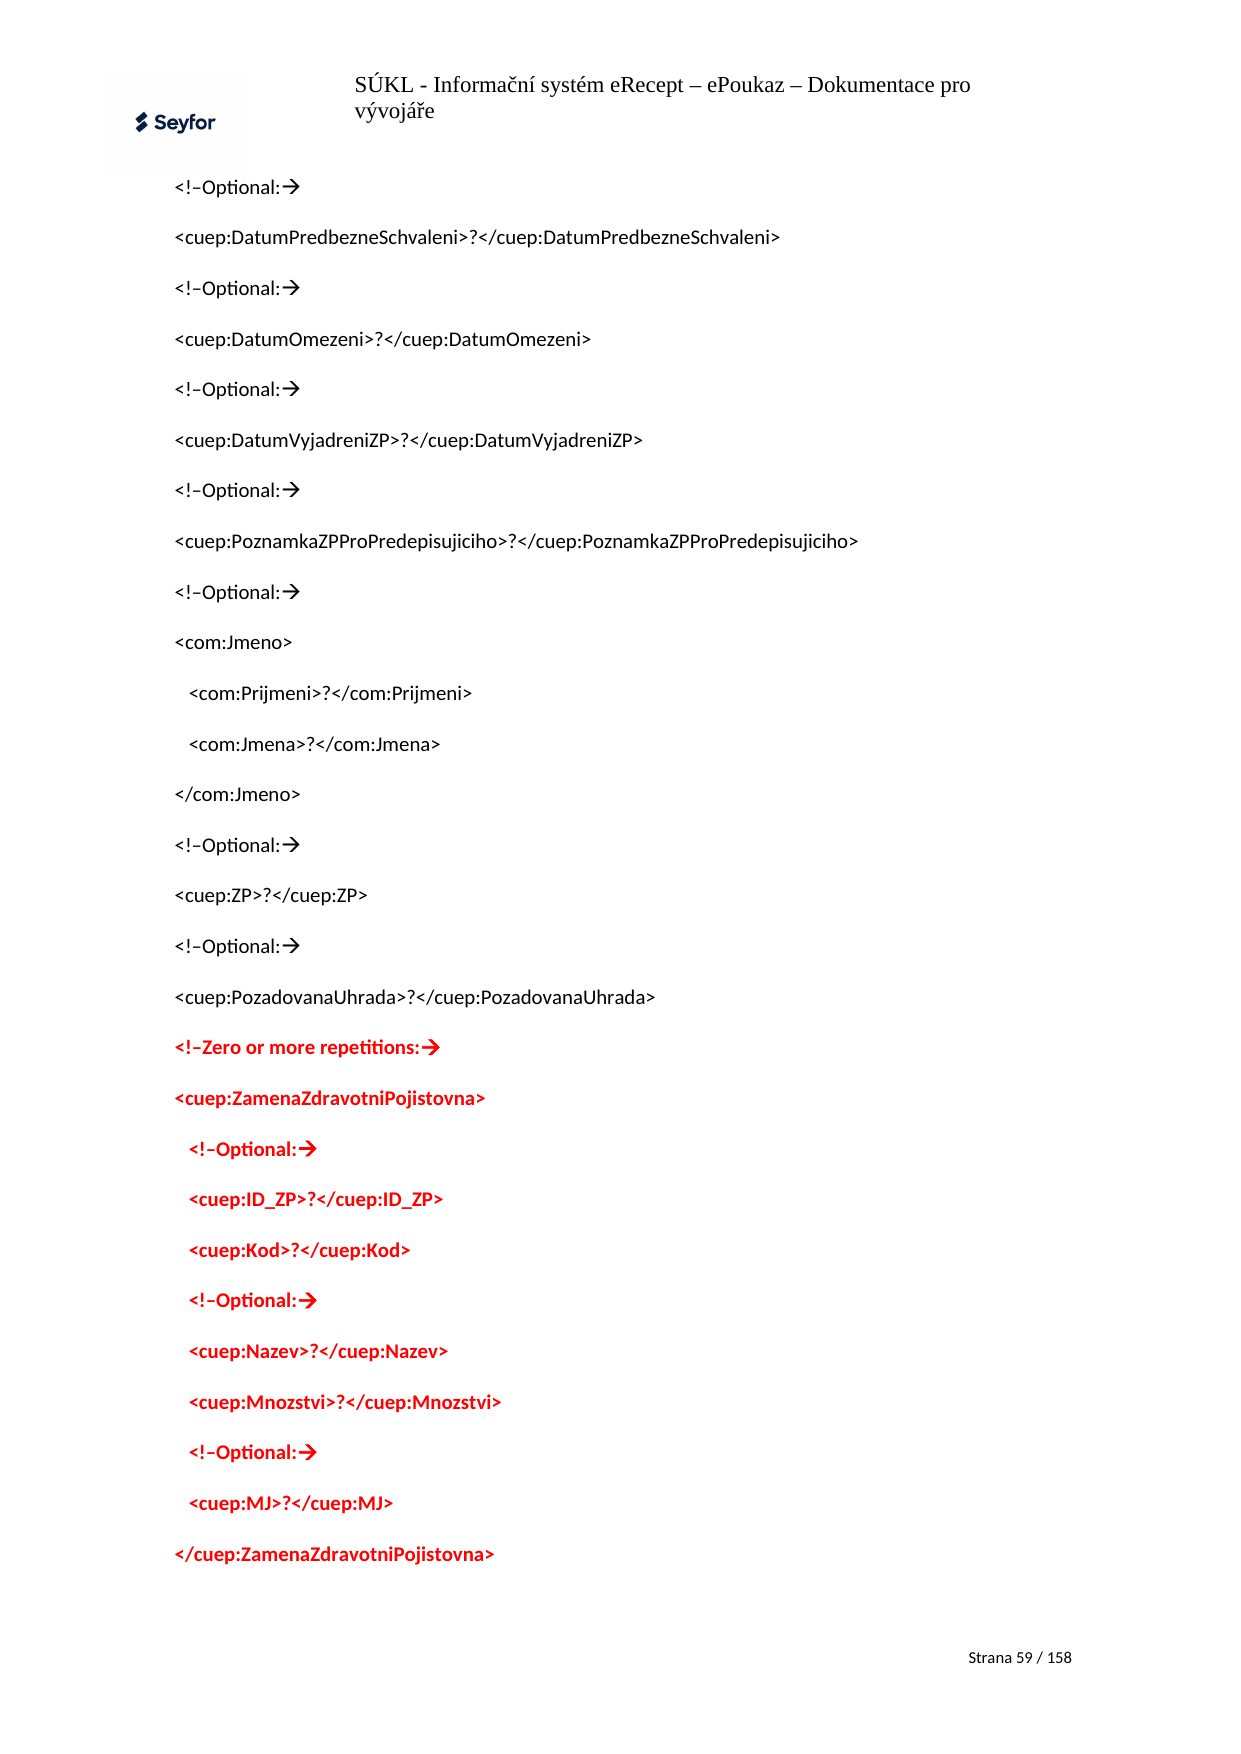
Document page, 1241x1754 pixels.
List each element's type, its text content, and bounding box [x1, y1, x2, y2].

text <cuep:ZamenaZdravotniPojistovna> [118, 1085, 1122, 1111]
text <!–Optional: [118, 1288, 1122, 1313]
text <cuep:PozadovanaUhrada>?</cuep:PozadovanaUhrada> [118, 984, 1122, 1009]
text <cuep:ZP>?</cuep:ZP> [118, 883, 1122, 908]
text <!–Optional: [118, 1136, 1122, 1161]
text <cuep:DatumVyjadreniZP>?</cuep:DatumVyjadreniZP> [118, 427, 1122, 452]
text <com:Jmeno> [118, 629, 1122, 655]
text <!–Optional: [118, 478, 1122, 503]
text <com:Prijmeni>?</com:Prijmeni> [118, 680, 1122, 706]
text <cuep:Mnozstvi>?</cuep:Mnozstvi> [118, 1389, 1122, 1414]
text <cuep:MJ>?</cuep:MJ> [118, 1490, 1122, 1516]
text </cuep:ZamenaZdravotniPojistovna> [118, 1541, 1122, 1566]
text <!–Zero or more repetitions: [118, 1034, 1122, 1060]
text <!–Optional: [118, 832, 1122, 857]
text </com:Jmeno> [118, 781, 1122, 807]
picture [102, 70, 249, 175]
text <cuep:DatumOmezeni>?</cuep:DatumOmezeni> [118, 326, 1122, 351]
text <cuep:DatumPredbezneSchvaleni>?</cuep:DatumPredbezneSchvaleni> [118, 224, 1122, 250]
text <!–Optional: [118, 933, 1122, 959]
text <!–Optional: [118, 376, 1122, 402]
text <!–Optional: [118, 1439, 1122, 1465]
text <cuep:Kod>?</cuep:Kod> [118, 1237, 1122, 1262]
text <!–Optional: [118, 579, 1122, 604]
text <cuep:ID_ZP>?</cuep:ID_ZP> [118, 1186, 1122, 1212]
text <cuep:PoznamkaZPProPredepisujiciho>?</cuep:PoznamkaZPProPredepisujiciho> [118, 528, 1122, 554]
text <com:Jmena>?</com:Jmena> [118, 731, 1122, 756]
text <!–Optional: [118, 174, 1122, 199]
text <cuep:Nazev>?</cuep:Nazev> [118, 1338, 1122, 1364]
text <!–Optional: [118, 275, 1122, 301]
